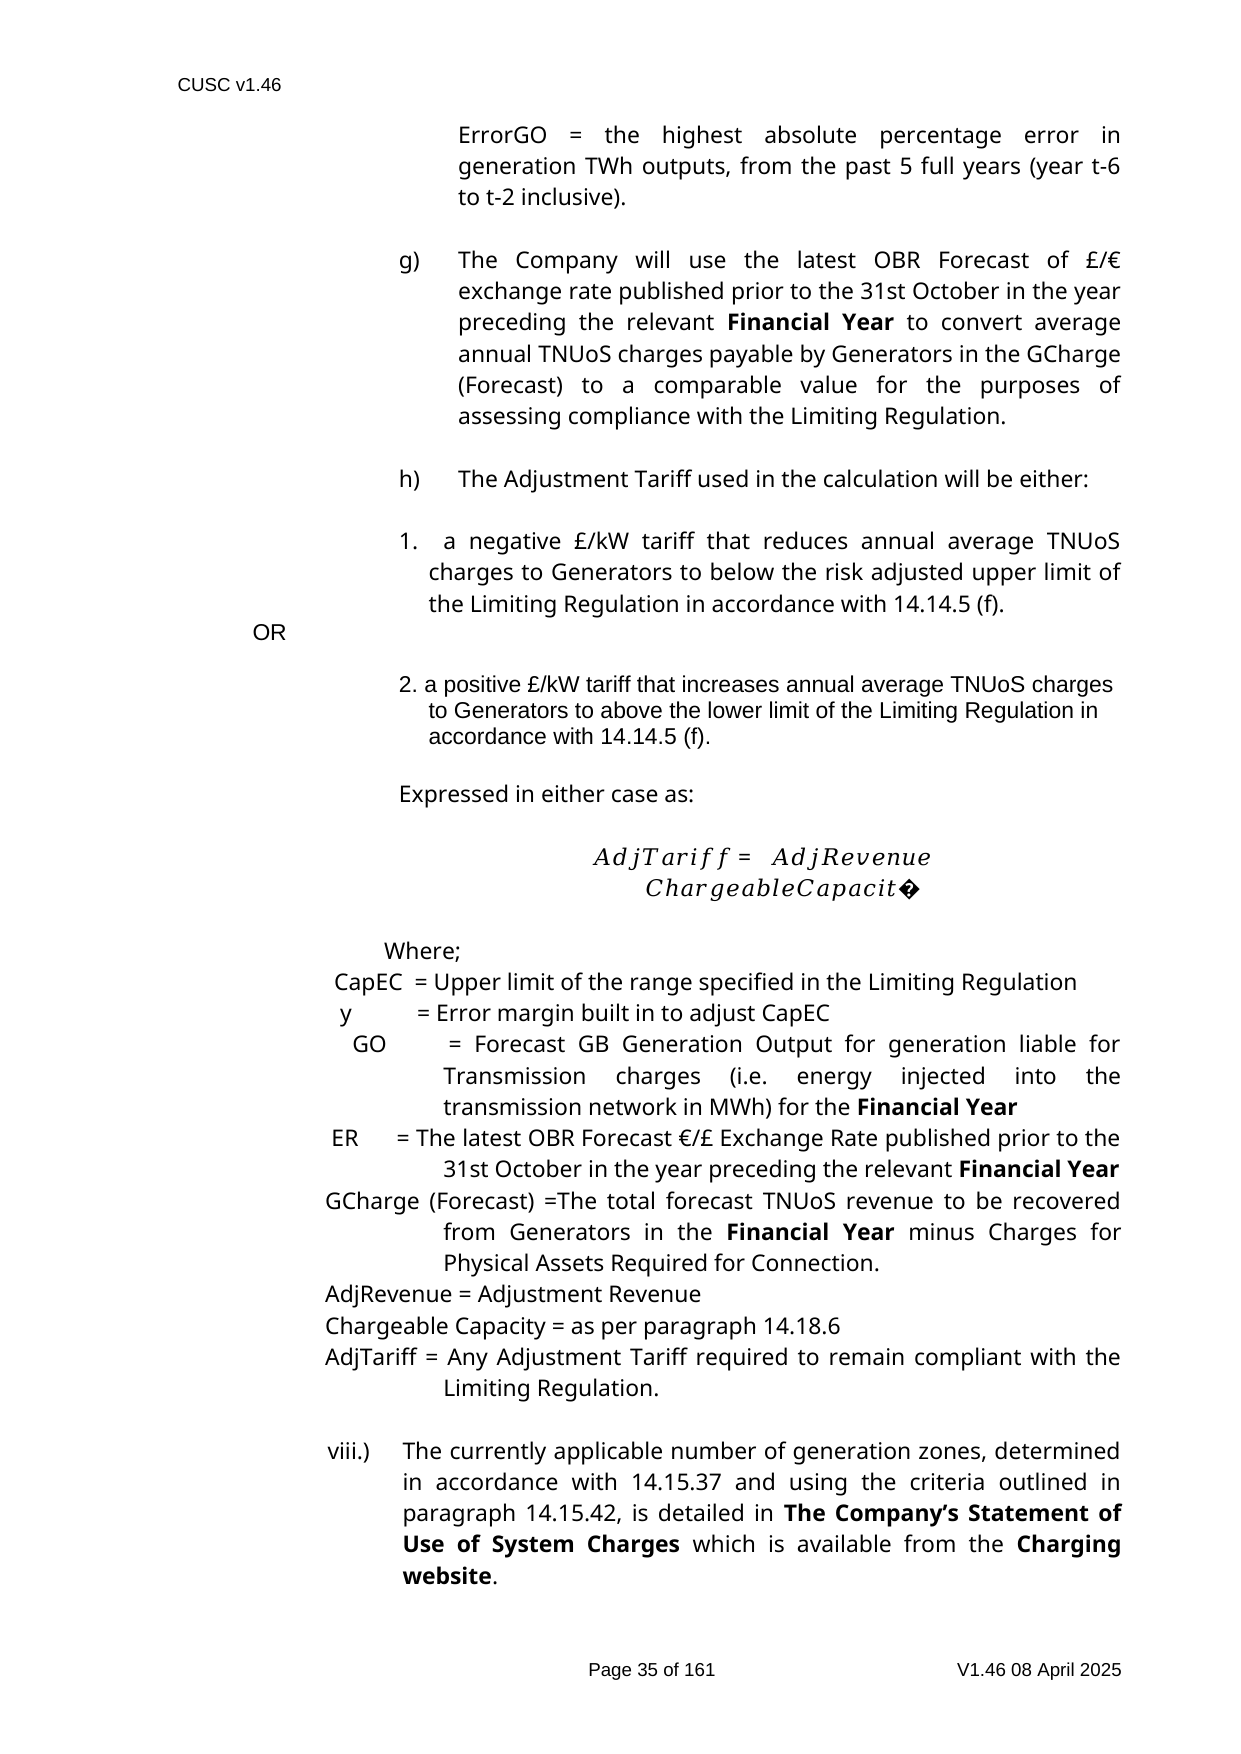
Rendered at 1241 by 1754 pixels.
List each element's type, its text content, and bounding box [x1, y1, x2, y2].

text GO = Forecast GB Generation Output for generation liable for Transmission charges (i.e. energy injected into the transmission network in MWh) for the Financial Year [340, 1028, 1121, 1122]
text Where; [177, 934, 1121, 966]
text 1. a negative £/kW tariff that reduces annual average TNUoS charges to Generators to below the risk adjusted upper limit of the Limiting Regulation in accordance with 14.14.5 (f). [399, 525, 1121, 619]
text y = Error margin built in to adjust CapEC [177, 997, 1121, 1028]
list OR [252, 619, 1121, 645]
text 𝐴𝑑𝑗𝑇𝑎𝑟𝑖𝑓𝑓 = 𝐴𝑑𝑗𝑅𝑒𝑣𝑒𝑛𝑢𝑒 [177, 841, 1121, 872]
list The Adjustment Tariff used in the calculation will be either: [399, 462, 1121, 494]
list The currently applicable number of generation zones, determined in accordance with 14.15.37 and using the criteria outlined in paragraph 14.15.42, is detailed in The Company’s Statement of Use of System Charges which is available from the Charging website. [327, 1434, 1121, 1591]
list The Company will use the latest OBR Forecast of £/€ exchange rate published prior to the 31st October in the year preceding the relevant Financial Year to convert average annual TNUoS charges payable by Generators in the GCharge (Forecast) to a comparable value for the purposes of assessing compliance with the Limiting Regulation. [399, 244, 1121, 431]
text Chargeable Capacity = as per paragraph 14.18.6 [325, 1309, 1121, 1341]
text CapEC = Upper limit of the range specified in the Limiting Regulation [177, 966, 1121, 997]
text 𝐶ℎ𝑎𝑟𝑔𝑒𝑎𝑏𝑙𝑒𝐶𝑎𝑝𝑎𝑐𝑖𝑡� [177, 872, 1121, 903]
text ER = The latest OBR Forecast €/£ Exchange Rate published prior to the 31st October in the year preceding the relevant Financial Year [325, 1122, 1121, 1184]
text Expressed in either case as: [177, 778, 1121, 809]
text ErrorGO = the highest absolute percentage error in generation TWh outputs, from the past 5 full years (year t-6 to t-2 inclusive). [458, 119, 1121, 212]
text AdjTariff = Any Adjustment Tariff required to remain compliant with the Limiting Regulation. [325, 1341, 1121, 1403]
text AdjRevenue = Adjustment Revenue [325, 1278, 1121, 1309]
text GCharge (Forecast) =The total forecast TNUoS revenue to be recovered from Generators in the Financial Year minus Charges for Physical Assets Required for Connection. [325, 1184, 1121, 1278]
list 2. a positive £/kW tariff that increases annual average TNUoS charges to Generators to above the lower limit of the Limiting Regulation in accordance with 14.14.5 (f). [399, 671, 1121, 749]
